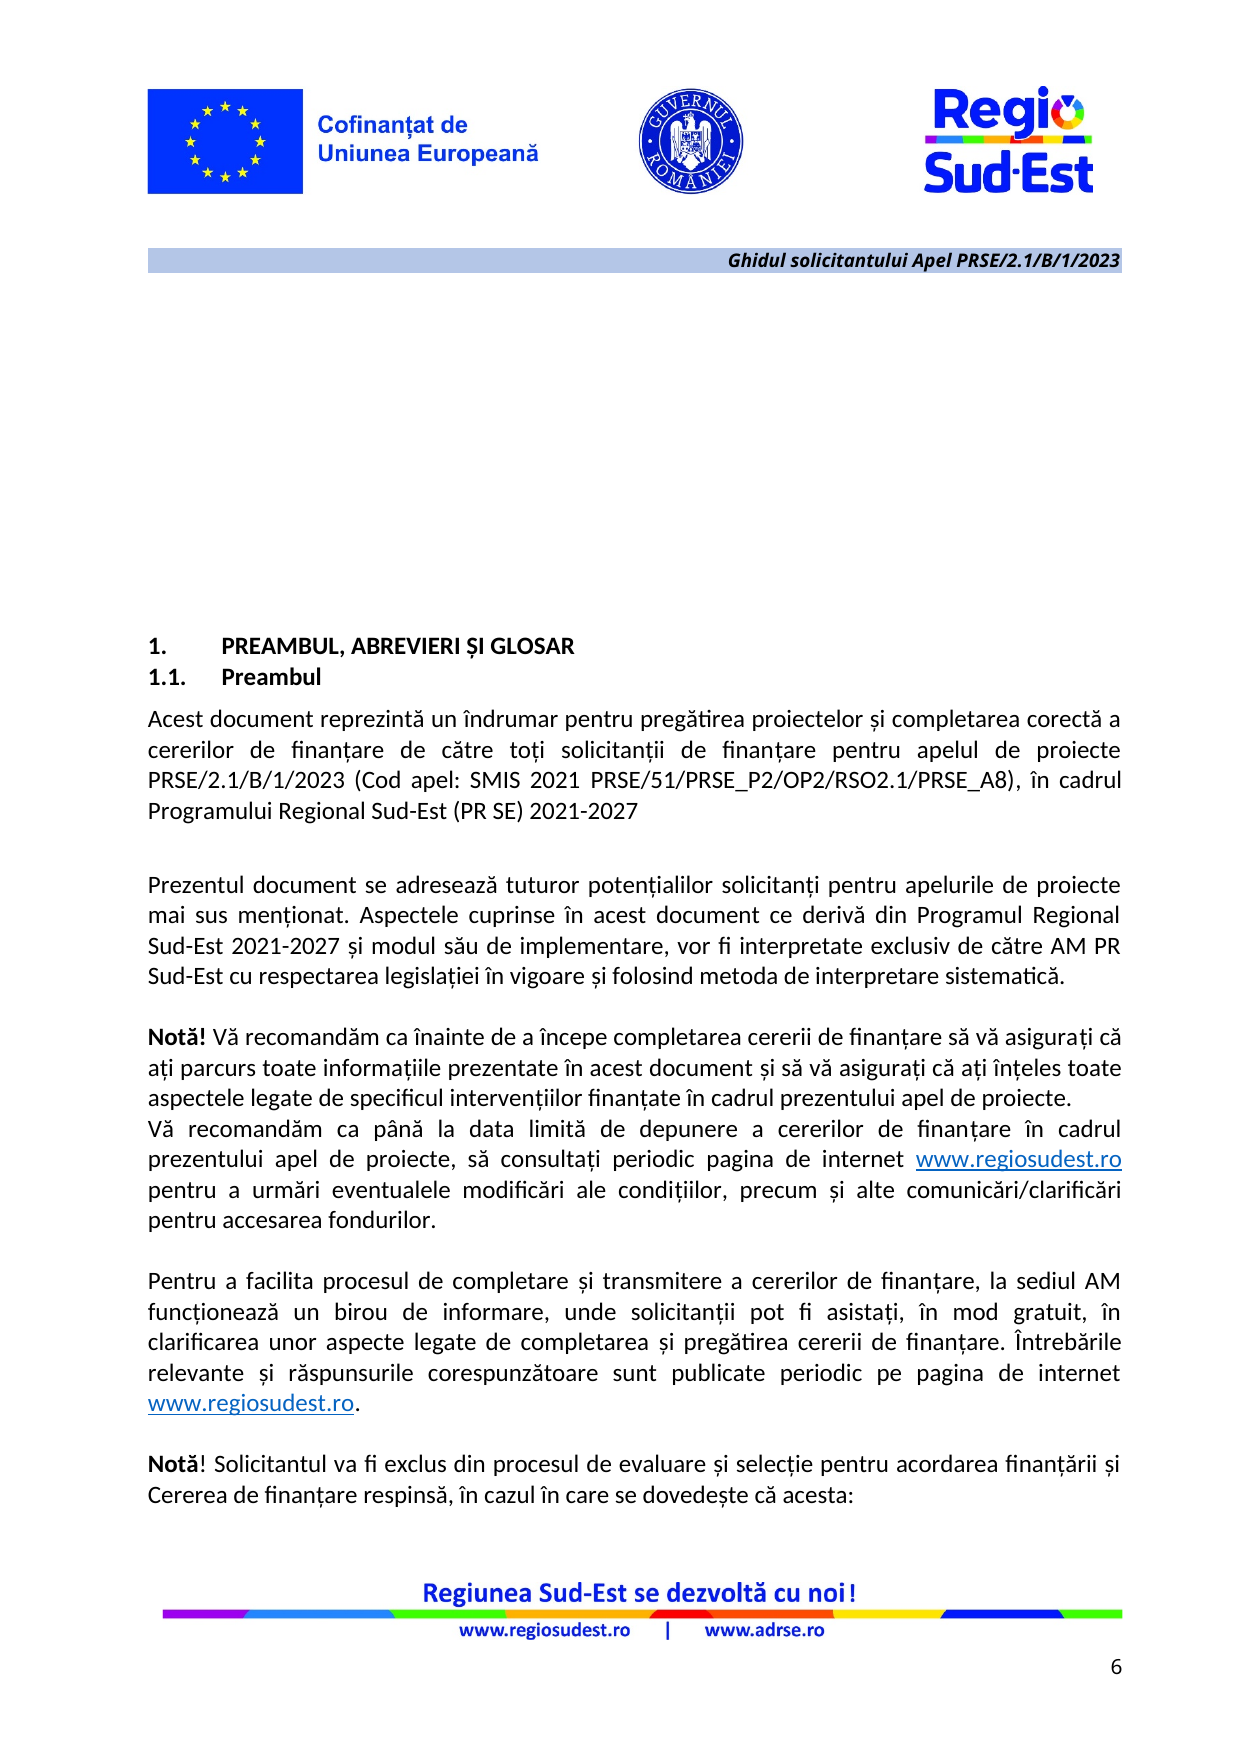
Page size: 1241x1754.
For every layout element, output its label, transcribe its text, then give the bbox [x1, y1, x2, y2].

text Notă! Solicitantul va fi exclus din procesul de evaluare și selecție pentru acordarea finanțării și Cererea de finanțare respinsă, în cazul în care se dovedește că acesta: [148, 1449, 1122, 1510]
text Notă! Vă recomandăm ca înainte de a începe completarea cererii de finanțare să vă asiguraţi că aţi parcurs toate informaţiile prezentate în acest document şi să vă asigurați că aţi înţeles toate aspectele legate de specificul intervenţiilor finanţate în cadrul prezentului apel de proiecte. [148, 1021, 1122, 1113]
picture [147, 86, 1093, 195]
subtitle PREAMBUL, ABREVIERI ȘI GLOSAR [148, 630, 1122, 661]
picture [162, 1582, 1123, 1640]
text Acest document reprezintă un îndrumar pentru pregătirea proiectelor și completarea corectă a cererilor de finanțare de către toți solicitanții de finanţare pentru apelul de proiecte PRSE/2.1/B/1/2023 (Cod apel: SMIS 2021 PRSE/51/PRSE_P2/OP2/RSO2.1/PRSE_A8), în cadrul Programului Regional Sud-Est (PR SE) 2021-2027 [148, 704, 1122, 826]
subtitle Preambul [148, 661, 1122, 691]
text Prezentul document se adresează tuturor potențialilor solicitanți pentru apelurile de proiecte mai sus menționat. Aspectele cuprinse în acest document ce derivă din Programul Regional Sud-Est 2021-2027 și modul său de implementare, vor fi interpretate exclusiv de către AM PR Sud-Est cu respectarea legislației în vigoare şi folosind metoda de interpretare sistematică. [148, 869, 1122, 991]
text Pentru a facilita procesul de completare şi transmitere a cererilor de finanţare, la sediul AM funcţionează un birou de informare, unde solicitanţii pot fi asistaţi, în mod gratuit, în clarificarea unor aspecte legate de completarea şi pregătirea cererii de finanţare. Întrebările relevante şi răspunsurile corespunzătoare sunt publicate periodic pe pagina de internet www.regiosudest.ro. [148, 1266, 1122, 1418]
text Vă recomandăm ca până la data limită de depunere a cererilor de finanţare în cadrul prezentului apel de proiecte, să consultaţi periodic pagina de internet www.regiosudest.ro pentru a urmări eventualele modificări ale condiţiilor, precum și alte comunicări/clarificări pentru accesarea fondurilor. [148, 1113, 1122, 1235]
